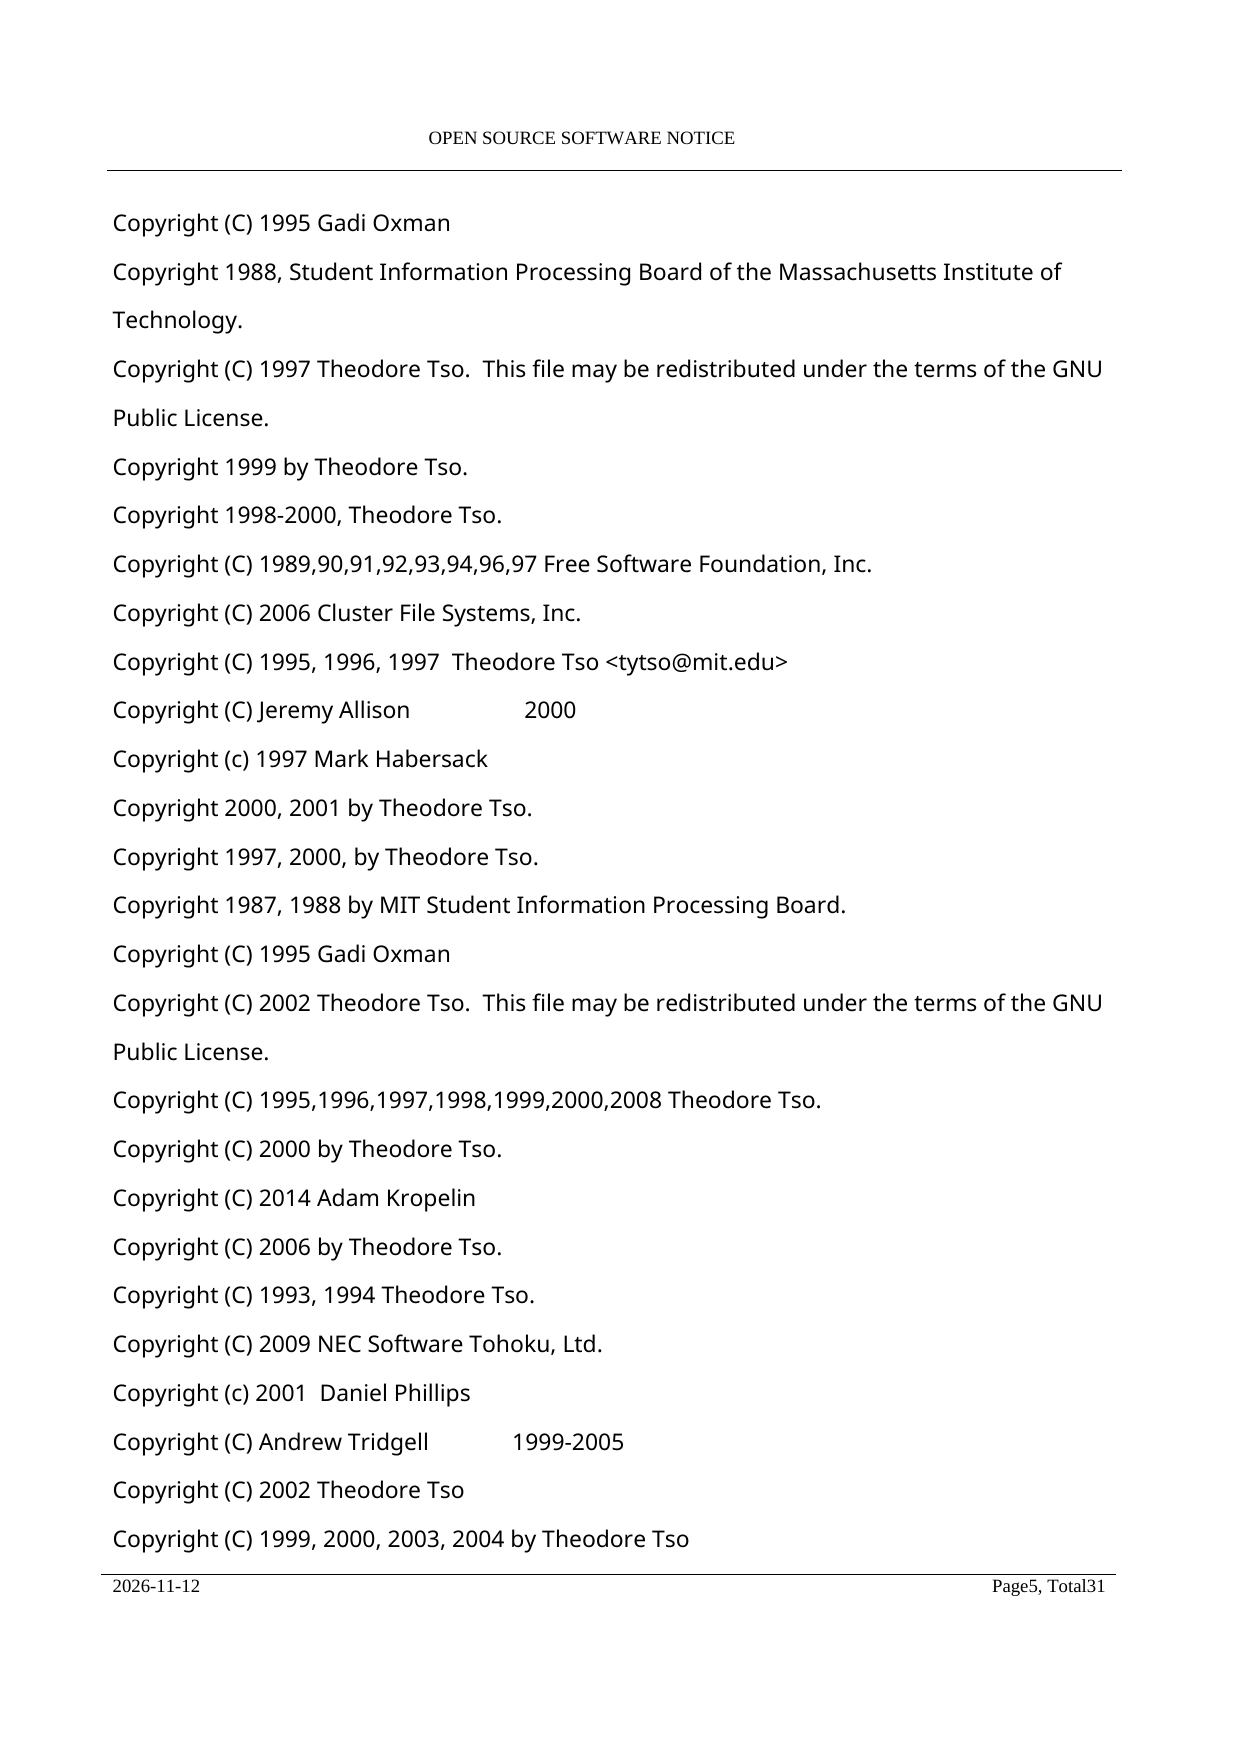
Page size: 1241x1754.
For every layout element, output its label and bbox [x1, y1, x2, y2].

text [112, 206, 1128, 1555]
